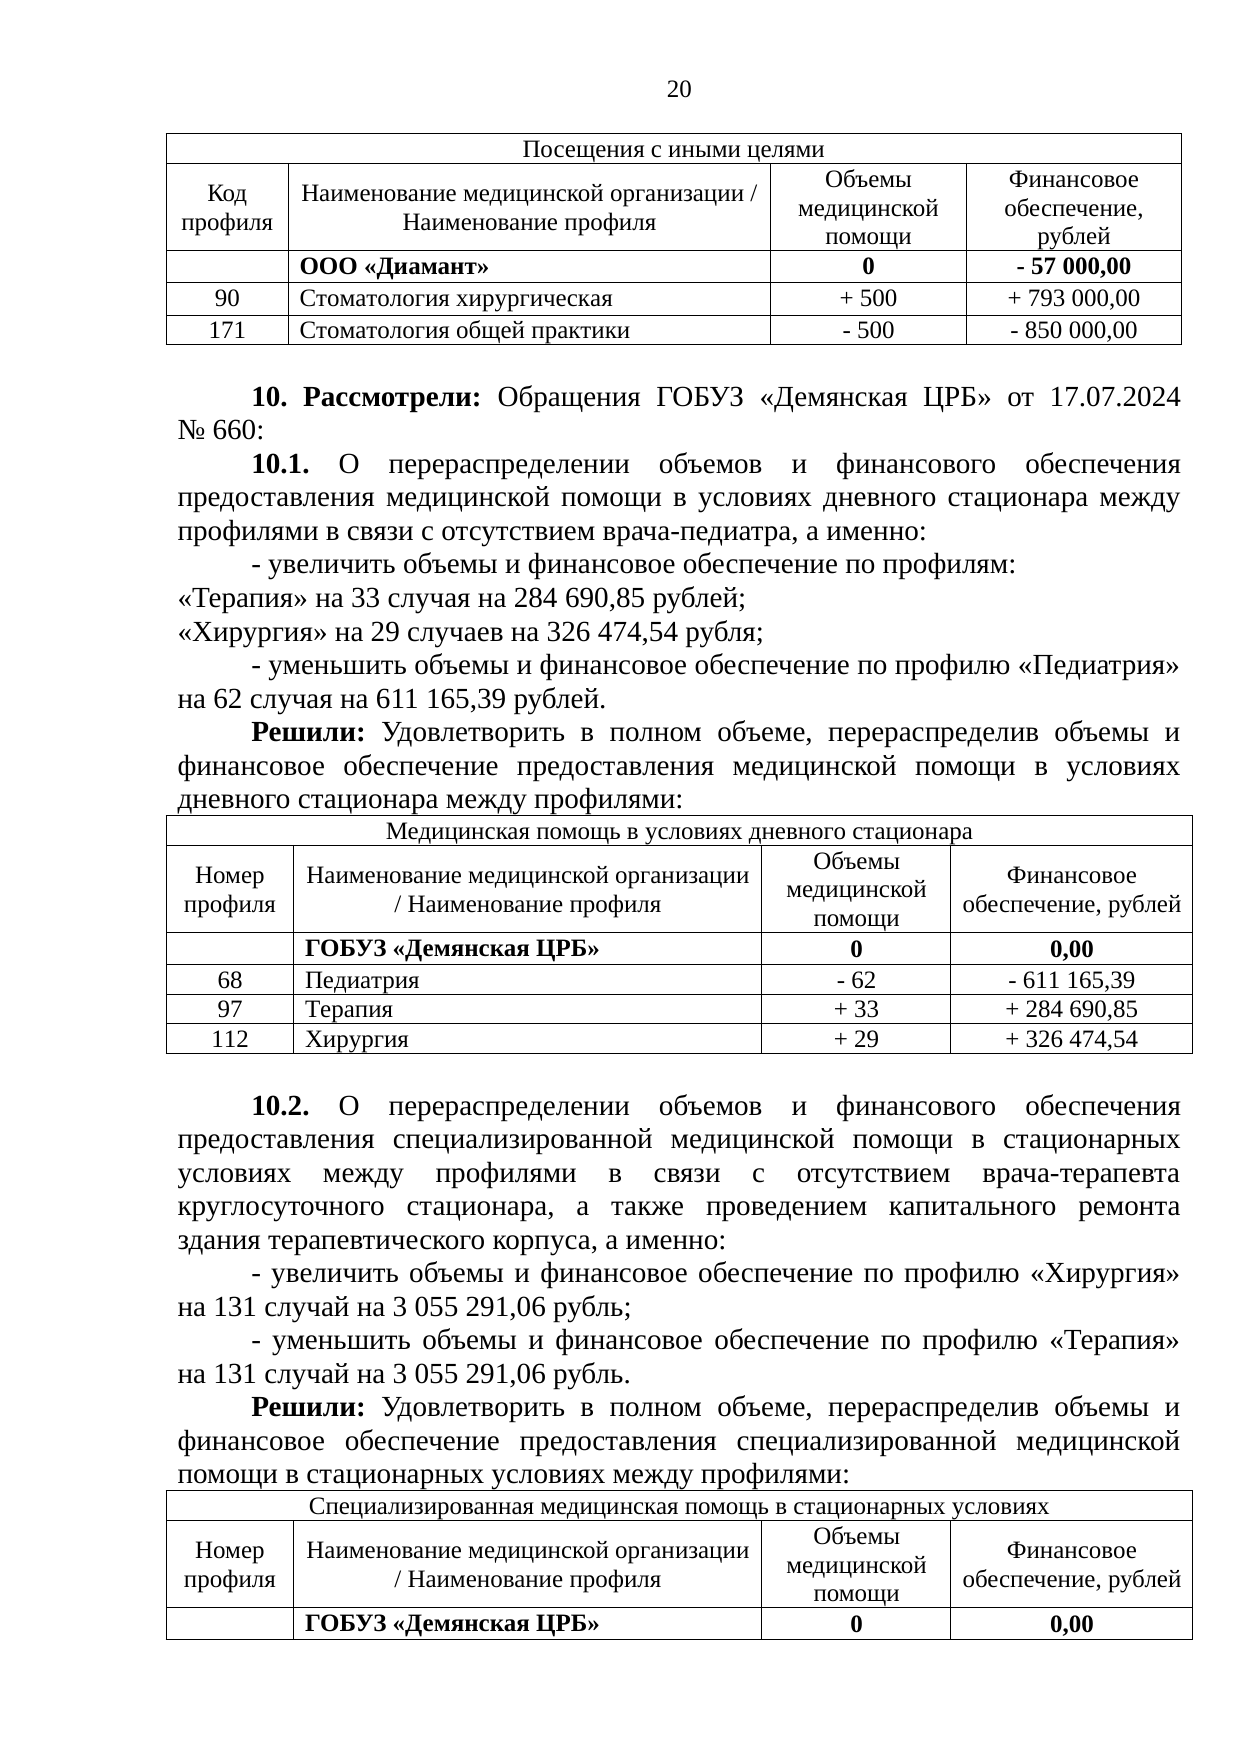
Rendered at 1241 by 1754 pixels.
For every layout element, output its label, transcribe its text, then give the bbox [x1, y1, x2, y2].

table_cell Финансовое обеспечение, рублей [951, 1521, 1192, 1607]
table_cell 0 [762, 1608, 950, 1639]
table_cell Объемы медицинской помощи [762, 1521, 950, 1607]
table_cell + 284 690,85 [951, 995, 1192, 1023]
table_cell Стоматология общей практики [289, 316, 770, 344]
table_cell - 611 165,39 [951, 965, 1192, 993]
table_cell + 326 474,54 [951, 1024, 1192, 1053]
table_cell 112 [167, 1024, 293, 1053]
table_cell Объемы медицинской помощи [762, 846, 950, 932]
table_cell Финансовое обеспечение, рублей [951, 846, 1192, 932]
table_header Медицинская помощь в условиях дневного стационара [167, 816, 1192, 845]
table_cell Хирургия [294, 1024, 761, 1053]
table_cell 171 [167, 316, 288, 344]
table_cell [167, 1608, 293, 1639]
table_cell + 29 [762, 1024, 950, 1053]
table_cell 97 [167, 995, 293, 1023]
table_cell ООО «Диамант» [289, 251, 770, 282]
table_cell ГОБУЗ «Демянская ЦРБ» [294, 933, 761, 964]
table_cell [167, 251, 288, 282]
table_cell Номер профиля [167, 1521, 293, 1607]
text - увеличить объемы и финансовое обеспечение по профилю «Хирургия» на 131 случай на 3 055 291,06 рубль; [177, 1255, 1181, 1322]
text «Терапия» на 33 случая на 284 690,85 рублей; [177, 580, 1181, 614]
text 10.1. О перераспределении объемов и финансового обеспечения предоставления медицинской помощи в условиях дневного стационара между профилями в связи с отсутствием врача-педиатра, а именно: [177, 446, 1181, 547]
table_cell Стоматология хирургическая [289, 283, 770, 314]
table_cell - 850 000,00 [967, 316, 1181, 344]
table_header Посещения с иными целями [167, 134, 1181, 163]
table_cell ГОБУЗ «Демянская ЦРБ» [294, 1608, 761, 1639]
table_cell Код профиля [167, 164, 288, 250]
table_cell Терапия [294, 995, 761, 1023]
text - увеличить объемы и финансовое обеспечение по профилям: [177, 547, 1181, 580]
table_cell Номер профиля [167, 846, 293, 932]
table_cell - 62 [762, 965, 950, 993]
table_cell Наименование медицинской организации / Наименование профиля [294, 846, 761, 932]
table_cell + 33 [762, 995, 950, 1023]
table_cell Наименование медицинской организации / Наименование профиля [289, 164, 770, 250]
table_header Специализированная медицинская помощь в стационарных условиях [167, 1491, 1192, 1520]
text - уменьшить объемы и финансовое обеспечение по профилю «Педиатрия» на 62 случая на 611 165,39 рублей. [177, 647, 1181, 714]
table_cell - 57 000,00 [967, 251, 1181, 282]
table_cell + 793 000,00 [967, 283, 1181, 314]
table_cell 0,00 [951, 1608, 1192, 1639]
table_cell 0 [762, 933, 950, 964]
table_cell [167, 933, 293, 964]
table_cell 68 [167, 965, 293, 993]
text 10. Рассмотрели: Обращения ГОБУЗ «Демянская ЦРБ» от 17.07.2024 № 660: [177, 379, 1181, 446]
table_cell 90 [167, 283, 288, 314]
table_cell Педиатрия [294, 965, 761, 993]
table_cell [294, 1521, 761, 1607]
table_cell 0 [771, 251, 966, 282]
text 10.2. О перераспределении объемов и финансового обеспечения предоставления специализированной медицинской помощи в стационарных условиях между профилями в связи с отсутствием врача-терапевта круглосуточного стационара, а также проведением капитального ремонта здания терапевтического корпуса, а именно: [177, 1088, 1181, 1255]
text Решили: Удовлетворить в полном объеме, перераспределив объемы и финансовое обеспечение предоставления медицинской помощи в условиях дневного стационара между профилями: [177, 714, 1181, 815]
text «Хирургия» на 29 случаев на 326 474,54 рубля; [177, 614, 1181, 647]
table_cell + 500 [771, 283, 966, 314]
text - уменьшить объемы и финансовое обеспечение по профилю «Терапия» на 131 случай на 3 055 291,06 рубль. [177, 1322, 1181, 1389]
table_cell Финансовое обеспечение, рублей [967, 164, 1181, 250]
table_cell - 500 [771, 316, 966, 344]
table_cell Объемы медицинской помощи [771, 164, 966, 250]
table_cell 0,00 [951, 933, 1192, 964]
text Решили: Удовлетворить в полном объеме, перераспределив объемы и финансовое обеспечение предоставления специализированной медицинской помощи в стационарных условиях между профилями: [177, 1389, 1181, 1490]
